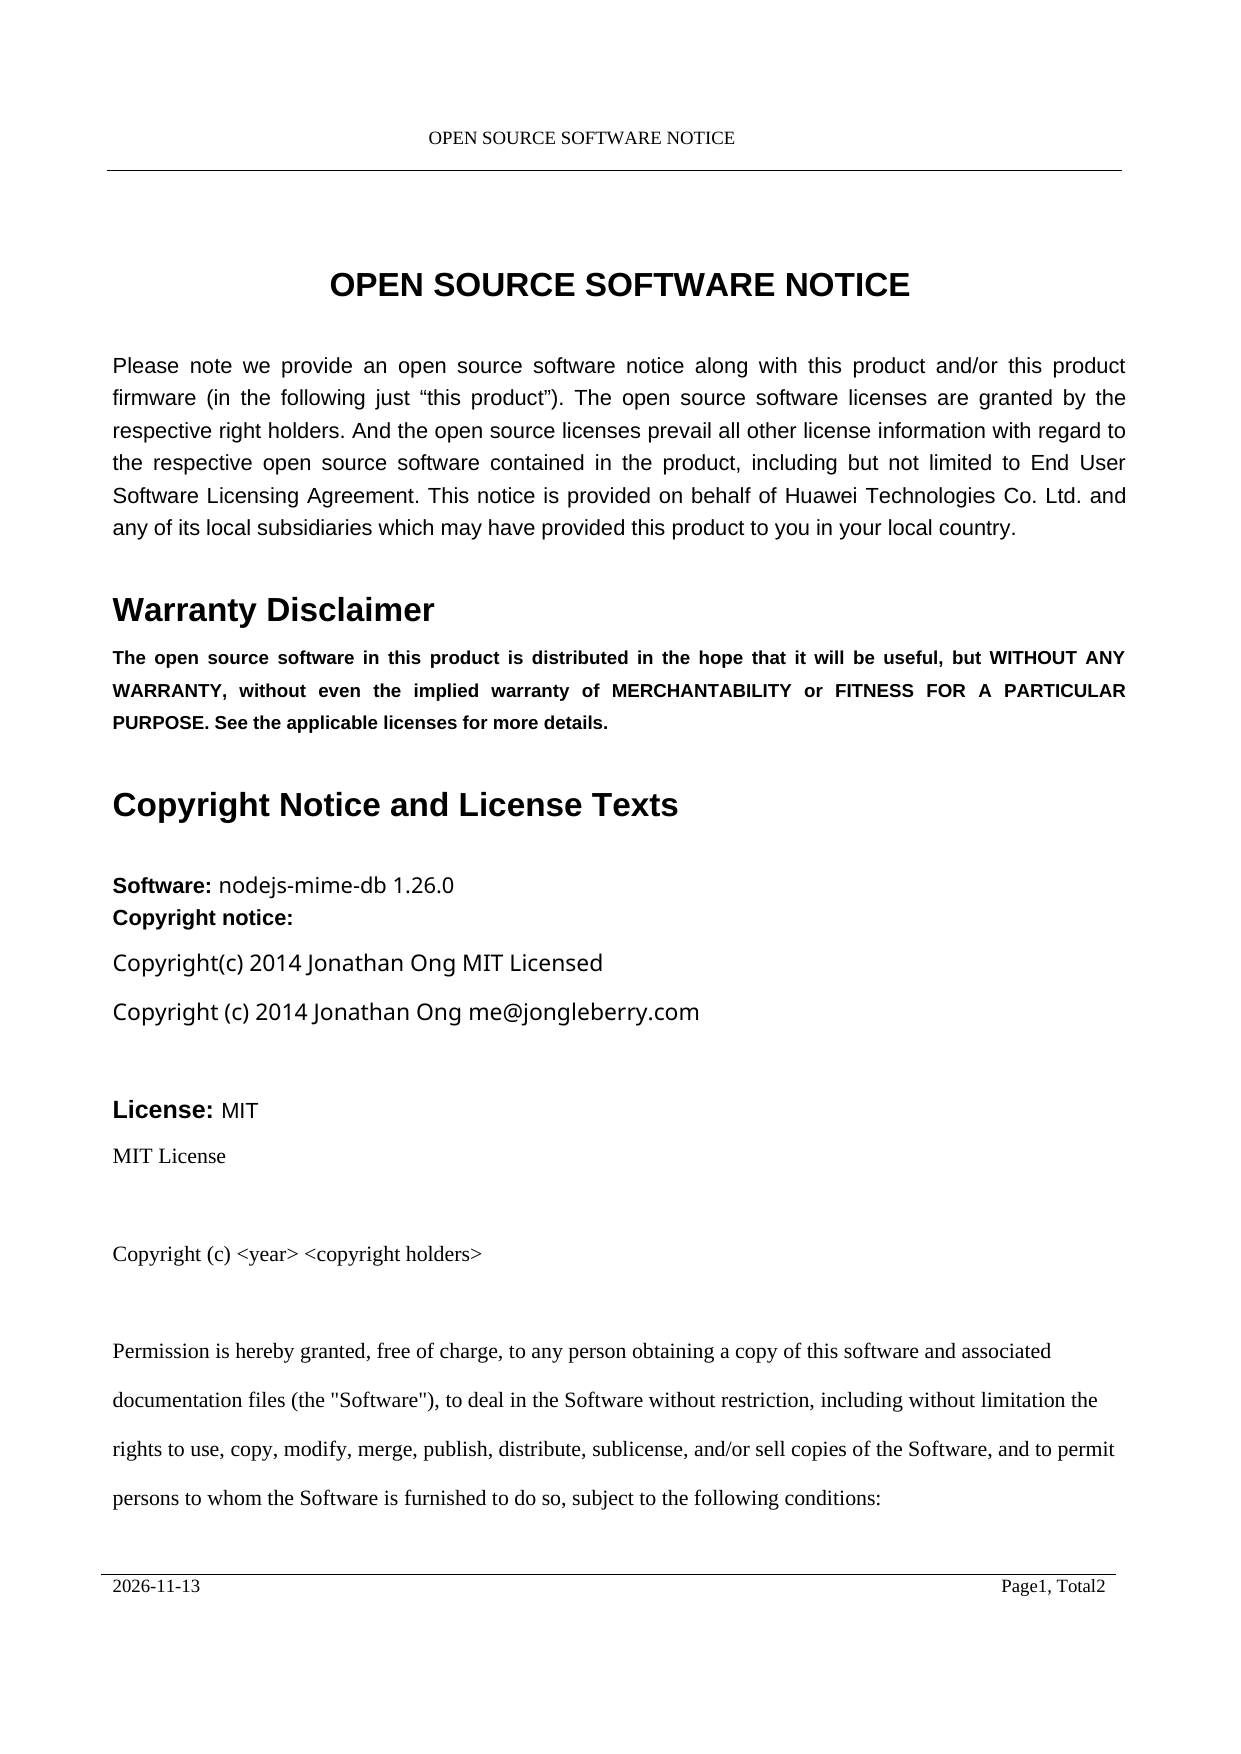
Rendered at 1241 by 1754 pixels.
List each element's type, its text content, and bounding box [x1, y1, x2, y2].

text Warranty Disclaimer [112, 576, 1128, 641]
text The open source software in this product is distributed in the hope that it will be useful, but WITHOUT ANY WARRANTY, without even the implied warranty of MERCHANTABILITY or FITNESS FOR A PARTICULAR PURPOSE. See the applicable licenses for more details. [112, 641, 1128, 739]
text Copyright notice: [112, 901, 1128, 934]
text License: MIT [112, 1093, 1128, 1125]
text Software: nodejs-mime-db 1.26.0 [112, 869, 1128, 901]
text OPEN SOURCE SOFTWARE NOTICE [112, 251, 1128, 316]
text Please note we provide an open source software notice along with this product and/or this product firmware (in the following just “this product”). The open source software licenses are granted by the respective right holders. And the open source licenses prevail all other license information with regard to the respective open source software contained in the product, including but not limited to End User Software Licensing Agreement. This notice is provided on behalf of Huawei Technologies Co. Ltd. and any of its local subsidiaries which may have provided this product to you in your local country. [112, 349, 1128, 544]
text Copyright(c) 2014 Jonathan Ong MIT Licensed Copyright (c) 2014 Jonathan Ong me@jongleberry.com [112, 947, 1128, 1077]
text Copyright Notice and License Texts [112, 771, 1128, 836]
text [112, 1140, 1128, 1513]
